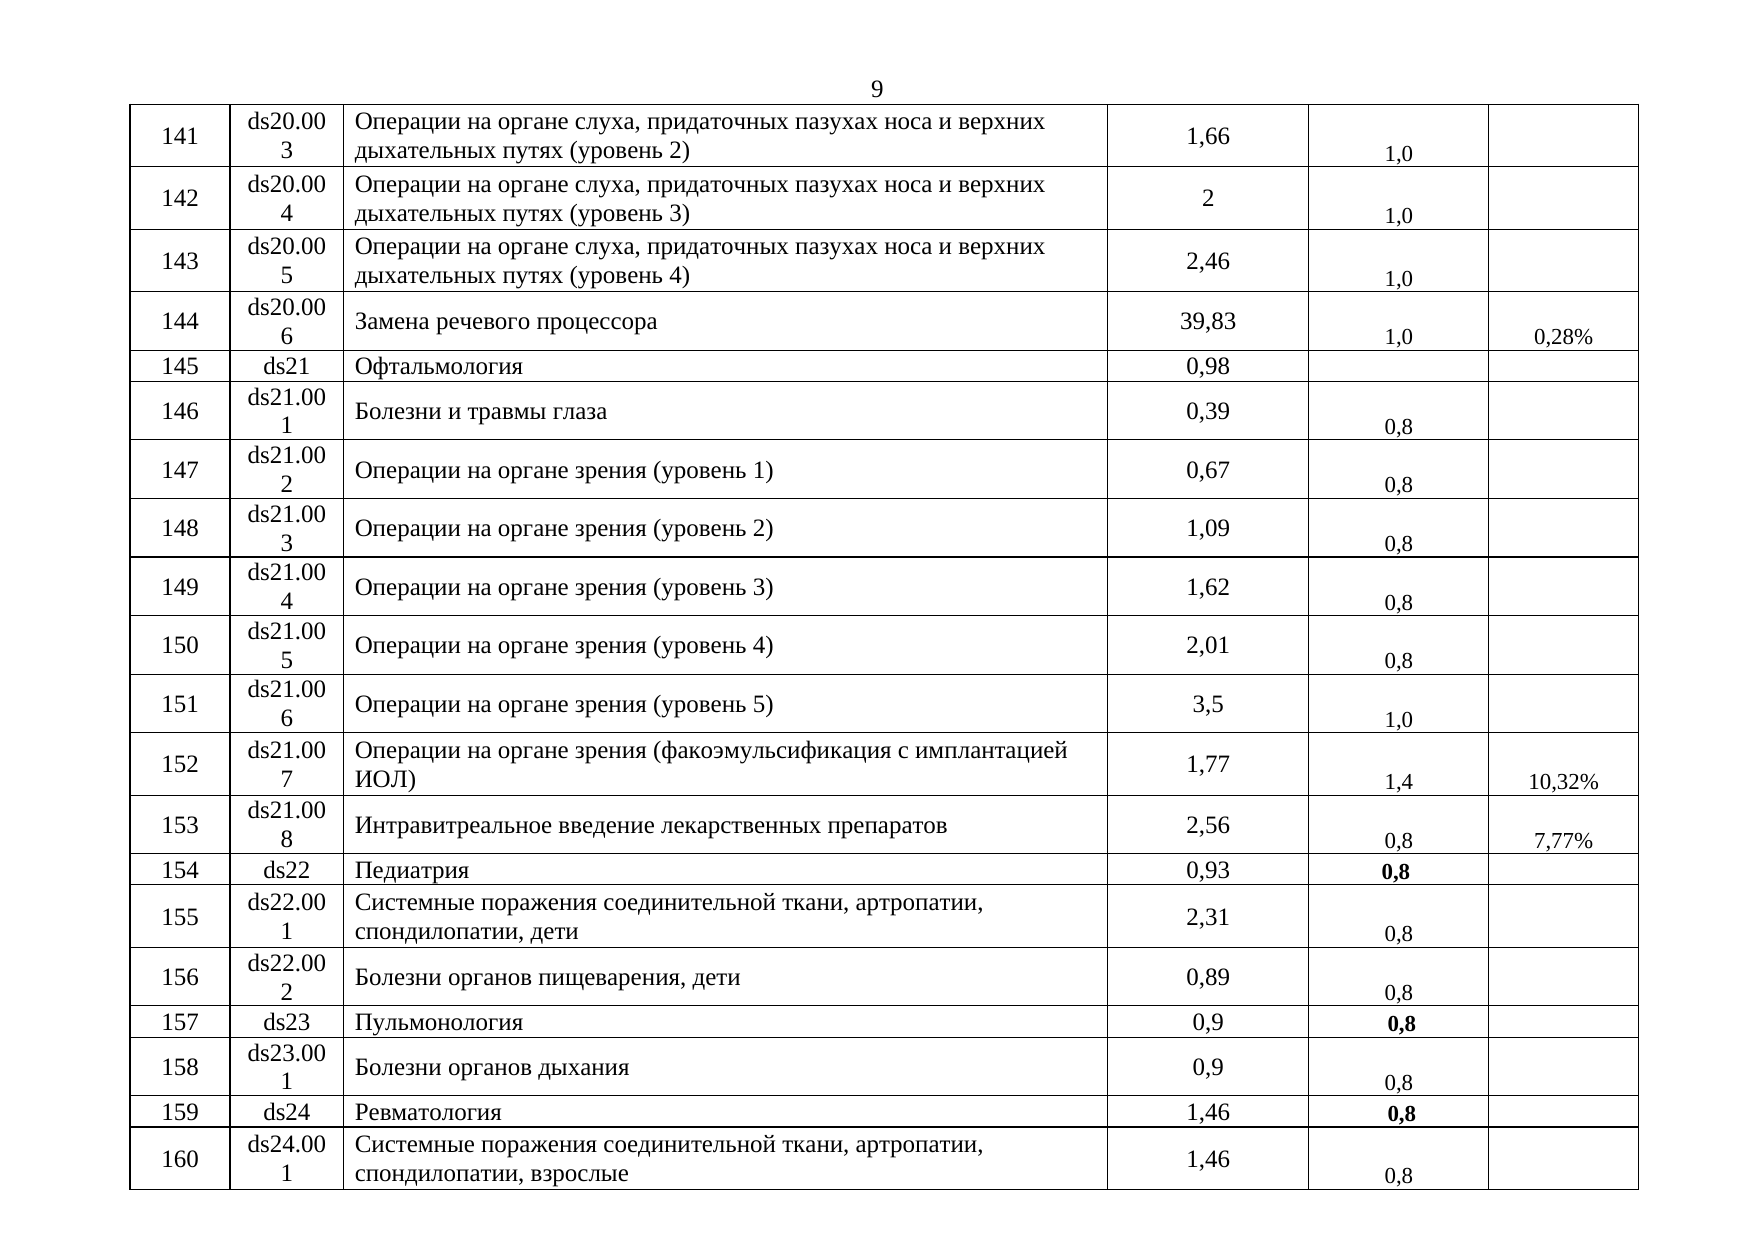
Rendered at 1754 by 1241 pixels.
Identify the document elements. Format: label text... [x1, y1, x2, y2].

table_cell ds20.005 [231, 230, 343, 291]
table_cell 0,9 [1108, 1006, 1308, 1037]
table_cell ds22 [231, 854, 343, 884]
table_cell [1489, 948, 1638, 1005]
table_cell 0,8 [1309, 382, 1488, 439]
table_cell 145 [131, 351, 229, 381]
table_cell Операции на органе зрения (факоэмульсификация с имплантацией ИОЛ) [344, 733, 1107, 794]
table_cell 0,28% [1489, 292, 1638, 349]
table_cell 2 [1108, 167, 1308, 228]
table_cell ds24 [231, 1096, 343, 1126]
table_cell Операции на органе слуха, придаточных пазухах носа и верхних дыхательных путях (уровень 4) [344, 230, 1107, 291]
table_cell ds21.008 [231, 796, 343, 853]
table_cell 150 [131, 616, 229, 673]
table_cell 0,8 [1309, 499, 1488, 556]
table_cell [1489, 1128, 1638, 1189]
table_cell ds21.006 [231, 675, 343, 732]
table_cell 1,66 [1108, 105, 1308, 166]
table_cell Ревматология [344, 1096, 1107, 1126]
table_cell 0,9 [1108, 1038, 1308, 1095]
table_cell Болезни и травмы глаза [344, 382, 1107, 439]
table_cell 160 [131, 1128, 229, 1189]
table_cell 0,8 [1309, 1128, 1488, 1189]
table_cell Интравитреальное введение лекарственных препаратов [344, 796, 1107, 853]
table_cell [1489, 558, 1638, 615]
table_cell Офтальмология [344, 351, 1107, 381]
table_cell ds22.001 [231, 885, 343, 947]
table_cell 1,0 [1309, 167, 1488, 228]
table_cell Операции на органе зрения (уровень 1) [344, 440, 1107, 498]
table_cell [1309, 351, 1488, 381]
table_cell ds21 [231, 351, 343, 381]
table_cell 142 [131, 167, 229, 228]
table_cell [1489, 675, 1638, 732]
table_cell 2,01 [1108, 616, 1308, 673]
table_cell ds21.002 [231, 440, 343, 498]
table_cell [1489, 499, 1638, 556]
table_cell Операции на органе зрения (уровень 5) [344, 675, 1107, 732]
table_cell 0,67 [1108, 440, 1308, 498]
table_cell ds23 [231, 1006, 343, 1037]
table_cell 3,5 [1108, 675, 1308, 732]
table_cell Операции на органе слуха, придаточных пазухах носа и верхних дыхательных путях (уровень 2) [344, 105, 1107, 166]
table_cell 1,77 [1108, 733, 1308, 794]
table_cell [1489, 1096, 1638, 1126]
table_cell 0,8 [1309, 1006, 1488, 1037]
table_cell Болезни органов пищеварения, дети [344, 948, 1107, 1005]
table_cell 149 [131, 558, 229, 615]
table_cell [1489, 616, 1638, 673]
table_cell 1,46 [1108, 1096, 1308, 1126]
table_cell 0,8 [1309, 616, 1488, 673]
table_cell 7,77% [1489, 796, 1638, 853]
table_cell 0,39 [1108, 382, 1308, 439]
table_cell ds20.006 [231, 292, 343, 349]
table_cell Пульмонология [344, 1006, 1107, 1037]
table_cell ds23.001 [231, 1038, 343, 1095]
table_cell [1489, 105, 1638, 166]
table_cell 159 [131, 1096, 229, 1126]
table_cell 152 [131, 733, 229, 794]
table_cell 144 [131, 292, 229, 349]
table_cell ds21.005 [231, 616, 343, 673]
table_cell 0,8 [1309, 558, 1488, 615]
table_cell [1489, 440, 1638, 498]
table_cell 1,4 [1309, 733, 1488, 794]
table_cell 156 [131, 948, 229, 1005]
table_cell 1,0 [1309, 230, 1488, 291]
table_cell 0,89 [1108, 948, 1308, 1005]
table_cell ds21.004 [231, 558, 343, 615]
table_cell 154 [131, 854, 229, 884]
table_cell Системные поражения соединительной ткани, артропатии, спондилопатии, взрослые [344, 1128, 1107, 1189]
table_cell [1489, 351, 1638, 381]
table_cell [1489, 230, 1638, 291]
table_cell [1489, 1038, 1638, 1095]
table_cell 153 [131, 796, 229, 853]
table_cell Педиатрия [344, 854, 1107, 884]
table_cell Замена речевого процессора [344, 292, 1107, 349]
table_cell 158 [131, 1038, 229, 1095]
table_cell 143 [131, 230, 229, 291]
table_cell [1489, 382, 1638, 439]
table_cell 1,0 [1309, 675, 1488, 732]
table_cell Системные поражения соединительной ткани, артропатии, спондилопатии, дети [344, 885, 1107, 947]
table_cell [1489, 167, 1638, 228]
table_cell 39,83 [1108, 292, 1308, 349]
table_cell ds21.001 [231, 382, 343, 439]
table_cell ds20.004 [231, 167, 343, 228]
table_cell Операции на органе зрения (уровень 4) [344, 616, 1107, 673]
table_cell Операции на органе зрения (уровень 3) [344, 558, 1107, 615]
table_cell 0,8 [1309, 440, 1488, 498]
table_cell ds21.003 [231, 499, 343, 556]
table_cell 0,8 [1309, 796, 1488, 853]
table_cell 146 [131, 382, 229, 439]
table_cell 2,46 [1108, 230, 1308, 291]
table_cell 1,46 [1108, 1128, 1308, 1189]
table_cell 148 [131, 499, 229, 556]
table_cell Операции на органе зрения (уровень 2) [344, 499, 1107, 556]
table_cell 2,56 [1108, 796, 1308, 853]
table_cell 157 [131, 1006, 229, 1037]
table_cell 151 [131, 675, 229, 732]
table_cell ds20.003 [231, 105, 343, 166]
table_cell 1,0 [1309, 292, 1488, 349]
table_cell 0,8 [1309, 1038, 1488, 1095]
table_cell 0,8 [1309, 854, 1488, 884]
table_cell Болезни органов дыхания [344, 1038, 1107, 1095]
table_cell 10,32% [1489, 733, 1638, 794]
table_cell 155 [131, 885, 229, 947]
table_cell 0,93 [1108, 854, 1308, 884]
table_cell 147 [131, 440, 229, 498]
table_cell 0,8 [1309, 948, 1488, 1005]
table_cell [1489, 885, 1638, 947]
table_cell 141 [131, 105, 229, 166]
table_cell 1,62 [1108, 558, 1308, 615]
table_cell ds22.002 [231, 948, 343, 1005]
table_cell ds24.001 [231, 1128, 343, 1189]
table_cell 1,0 [1309, 105, 1488, 166]
table_cell 1,09 [1108, 499, 1308, 556]
table_cell 2,31 [1108, 885, 1308, 947]
table_cell 0,8 [1309, 1096, 1488, 1126]
table_cell [1489, 1006, 1638, 1037]
table_cell Операции на органе слуха, придаточных пазухах носа и верхних дыхательных путях (уровень 3) [344, 167, 1107, 228]
table_cell [1489, 854, 1638, 884]
table_cell ds21.007 [231, 733, 343, 794]
table_cell 0,98 [1108, 351, 1308, 381]
table_cell 0,8 [1309, 885, 1488, 947]
